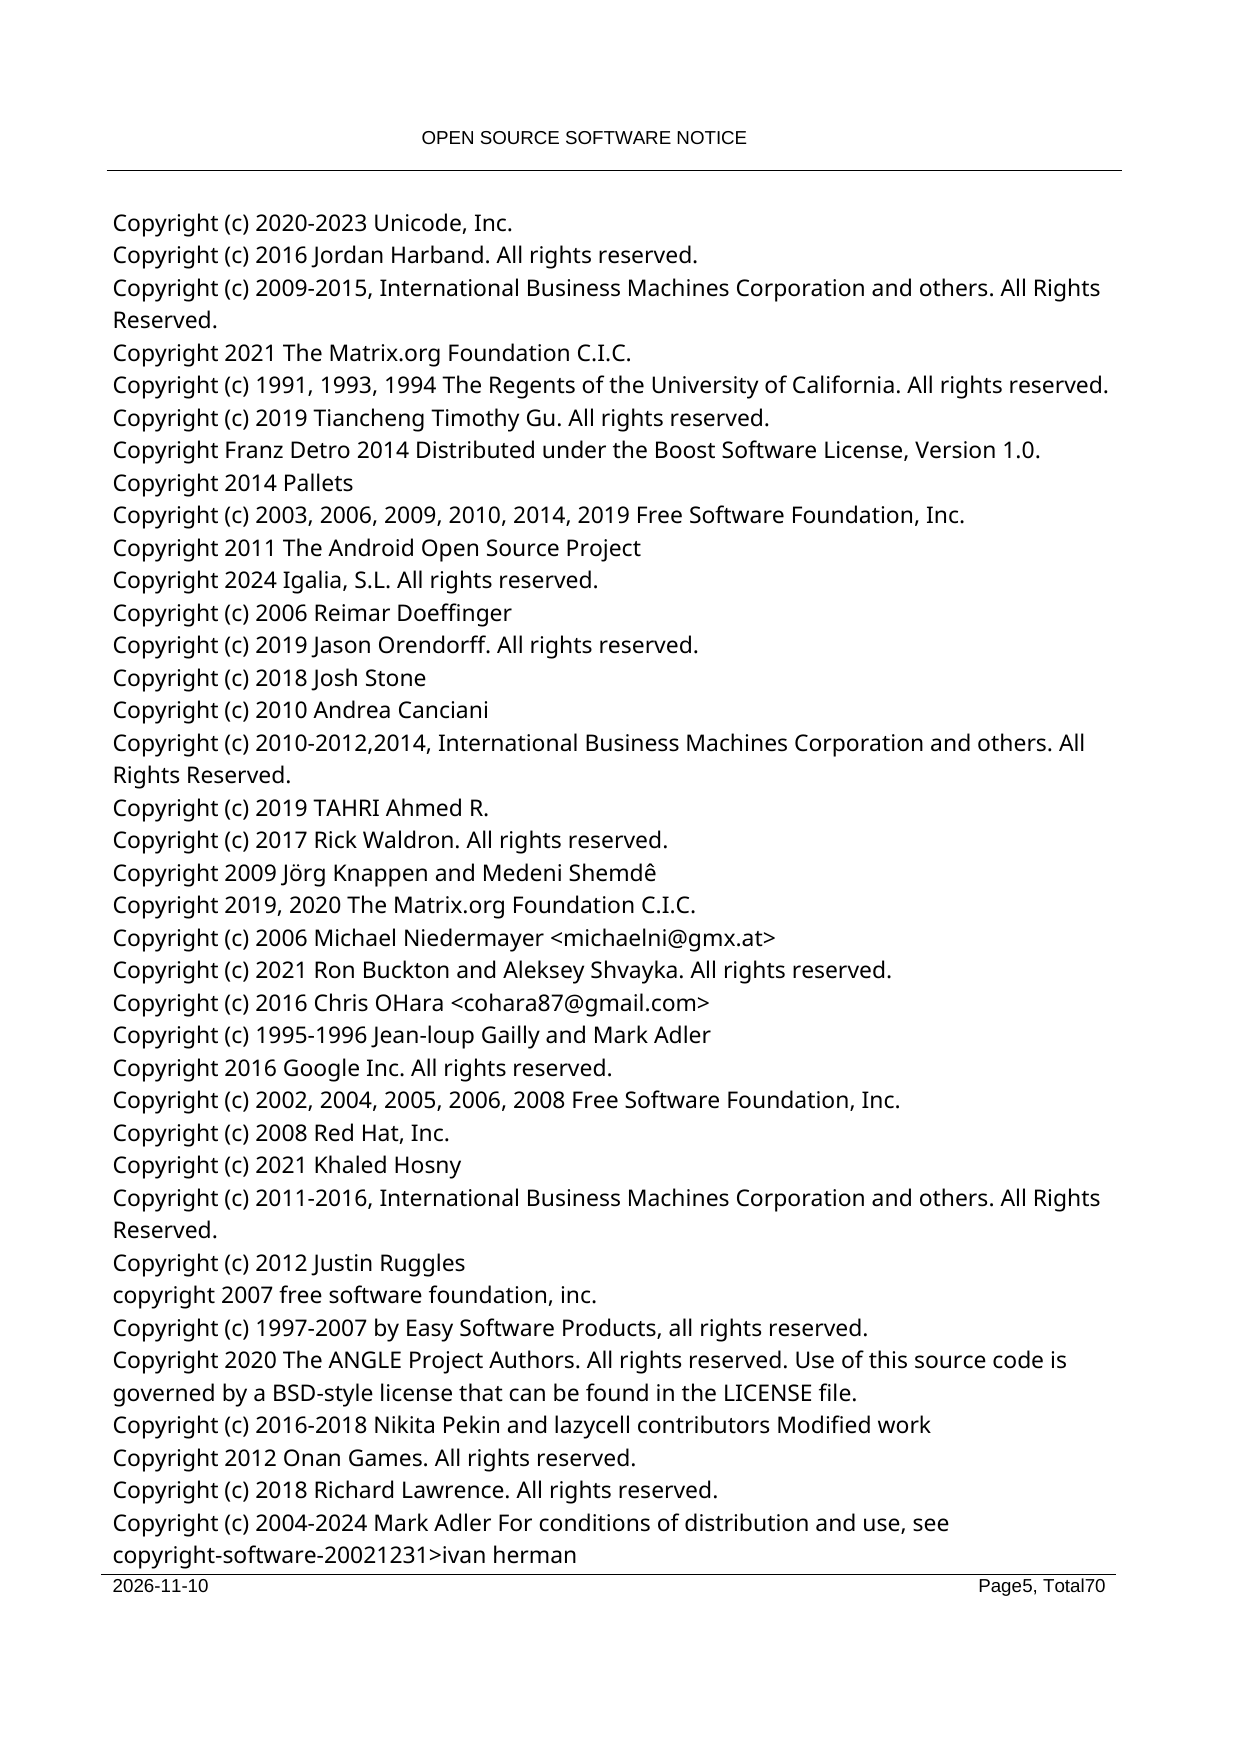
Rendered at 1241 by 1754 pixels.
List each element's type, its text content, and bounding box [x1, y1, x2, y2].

text Copyright (c) 2011-2016, International Business Machines Corporation and others. All Rights Reserved. [112, 1181, 1128, 1246]
text Copyright (c) 2019 Tiancheng Timothy Gu. All rights reserved. [112, 401, 1128, 434]
text Copyright 2009 Jörg Knappen and Medeni Shemdê [112, 856, 1128, 889]
text Copyright (c) 2008 Red Hat, Inc. [112, 1116, 1128, 1149]
text Copyright (c) 2020-2023 Unicode, Inc. [112, 206, 1128, 239]
text Copyright (c) 1997-2007 by Easy Software Products, all rights reserved. [112, 1311, 1128, 1344]
text Copyright (c) 2003, 2006, 2009, 2010, 2014, 2019 Free Software Foundation, Inc. [112, 499, 1128, 531]
text Copyright (c) 2010-2012,2014, International Business Machines Corporation and others. All Rights Reserved. [112, 726, 1128, 791]
text Copyright (c) 2016-2018 Nikita Pekin and lazycell contributors Modified work [112, 1409, 1128, 1441]
text Copyright (c) 2018 Richard Lawrence. All rights reserved. [112, 1474, 1128, 1506]
text Copyright (c) 2019 TAHRI Ahmed R. [112, 791, 1128, 824]
text Copyright (c) 2021 Khaled Hosny [112, 1149, 1128, 1181]
text Copyright 2011 The Android Open Source Project [112, 531, 1128, 564]
text Copyright (c) 2016 Jordan Harband. All rights reserved. [112, 239, 1128, 271]
text Copyright (c) 2010 Andrea Canciani [112, 694, 1128, 726]
text Copyright (c) 2016 Chris OHara <cohara87@gmail.com> [112, 986, 1128, 1019]
text Copyright (c) 1991, 1993, 1994 The Regents of the University of California. All rights reserved. [112, 369, 1128, 401]
text Copyright 2012 Onan Games. All rights reserved. [112, 1441, 1128, 1474]
text Copyright 2014 Pallets [112, 466, 1128, 499]
text Copyright (c) 2019 Jason Orendorff. All rights reserved. [112, 629, 1128, 661]
text copyright 2007 free software foundation, inc. [112, 1279, 1128, 1311]
text Copyright (c) 2018 Josh Stone [112, 661, 1128, 694]
text Copyright (c) 2006 Reimar Doeffinger [112, 596, 1128, 629]
text Copyright (c) 2021 Ron Buckton and Aleksey Shvayka. All rights reserved. [112, 954, 1128, 986]
text Copyright 2020 The ANGLE Project Authors. All rights reserved. Use of this source code is governed by a BSD-style license that can be found in the LICENSE file. [112, 1344, 1128, 1409]
text Copyright (c) 2012 Justin Ruggles [112, 1246, 1128, 1279]
text Copyright (c) 2004-2024 Mark Adler For conditions of distribution and use, see [112, 1506, 1128, 1539]
text Copyright (c) 2017 Rick Waldron. All rights reserved. [112, 824, 1128, 856]
text Copyright (c) 2009-2015, International Business Machines Corporation and others. All Rights Reserved. [112, 271, 1128, 336]
text copyright-software-20021231>ivan herman [112, 1539, 1128, 1571]
text Copyright (c) 2006 Michael Niedermayer <michaelni@gmx.at> [112, 921, 1128, 954]
text Copyright 2016 Google Inc. All rights reserved. [112, 1051, 1128, 1084]
text Copyright 2024 Igalia, S.L. All rights reserved. [112, 564, 1128, 596]
text Copyright (c) 2002, 2004, 2005, 2006, 2008 Free Software Foundation, Inc. [112, 1084, 1128, 1116]
text Copyright Franz Detro 2014 Distributed under the Boost Software License, Version 1.0. [112, 434, 1128, 466]
text Copyright 2021 The Matrix.org Foundation C.I.C. [112, 336, 1128, 369]
text Copyright (c) 1995-1996 Jean-loup Gailly and Mark Adler [112, 1019, 1128, 1051]
text Copyright 2019, 2020 The Matrix.org Foundation C.I.C. [112, 889, 1128, 921]
